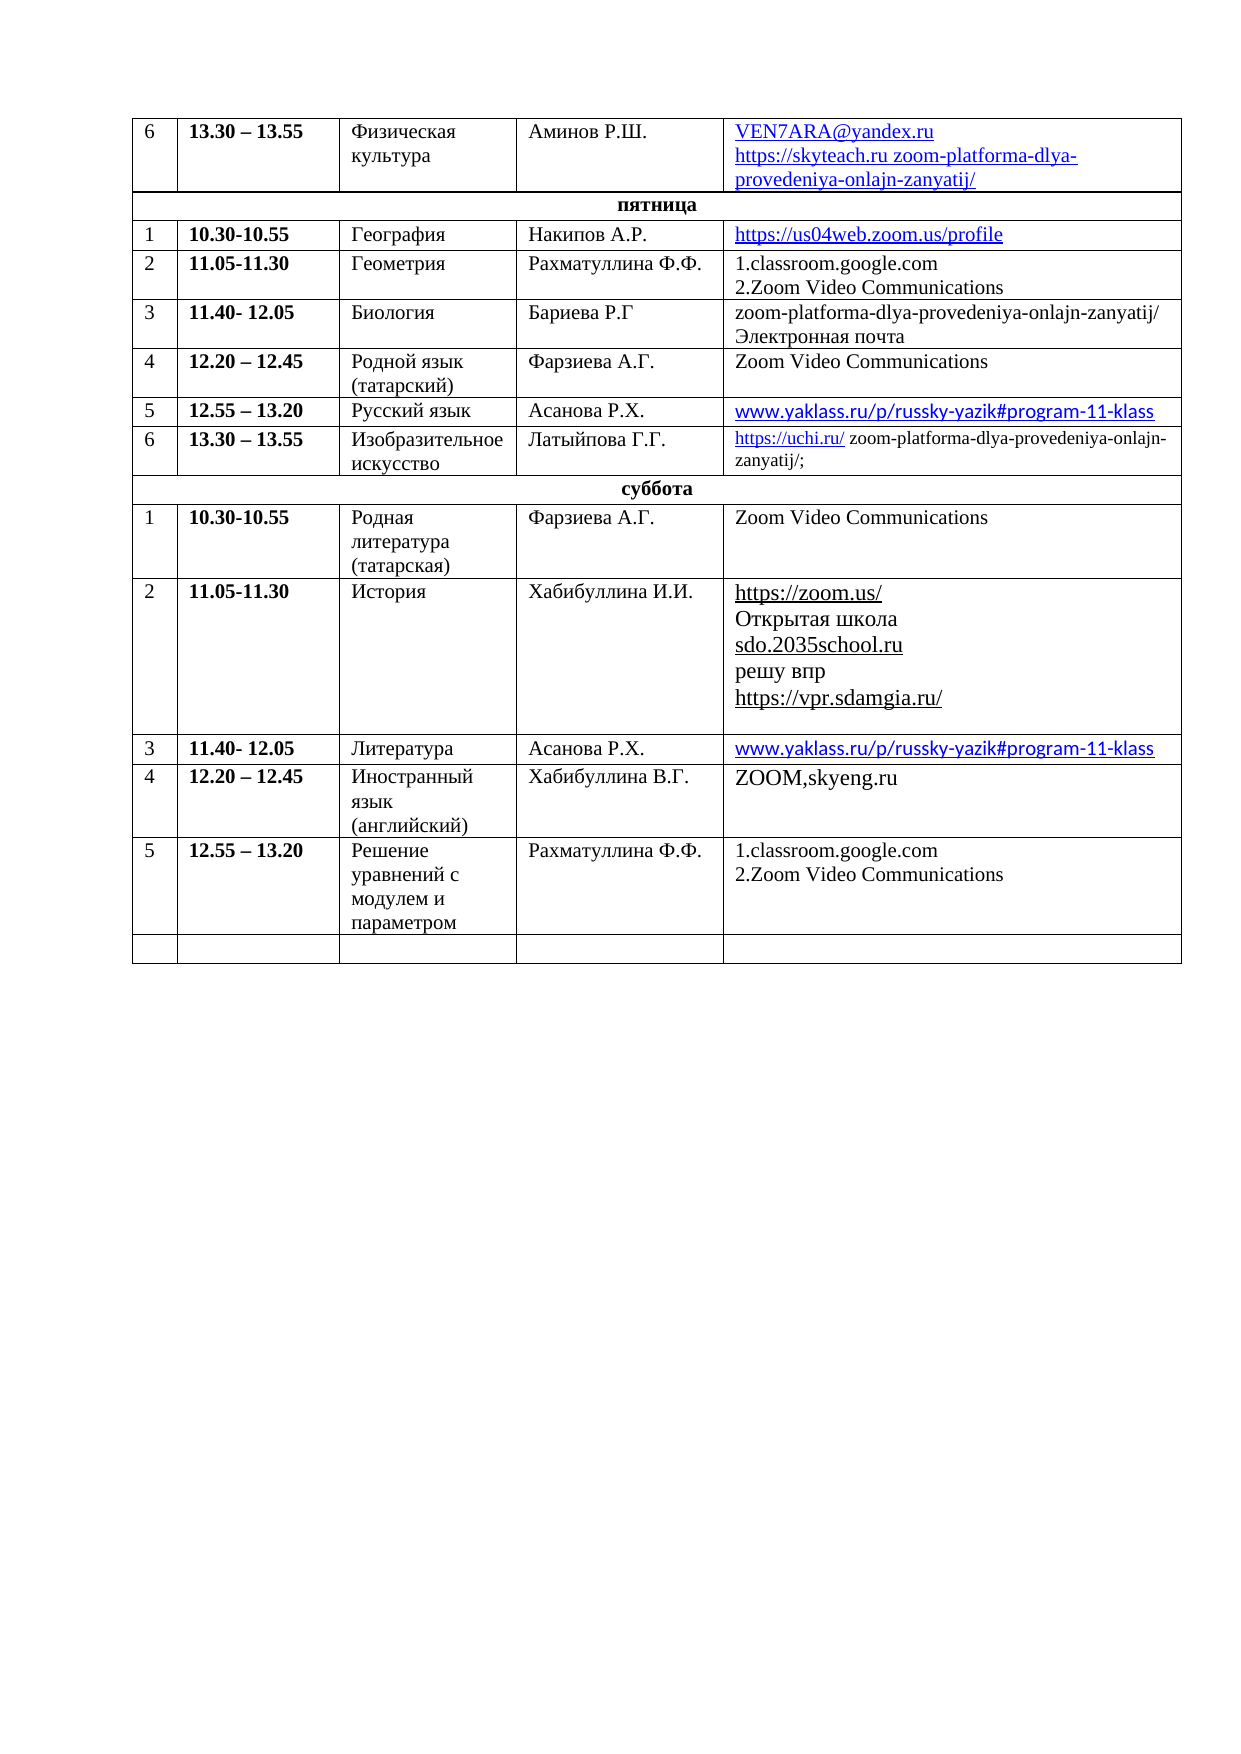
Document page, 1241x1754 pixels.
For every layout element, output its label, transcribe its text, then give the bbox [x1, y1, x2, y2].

table_cell https://zoom.us/ Открытая школа sdo.2035school.ru решу впр https://vpr.sdamgia.ru/ [724, 579, 1181, 734]
table_cell https://us04web.zoom.us/profile [724, 221, 1181, 249]
table_cell [340, 935, 516, 963]
table_cell Рахматуллина Ф.Ф. [517, 251, 723, 299]
table_cell 11.40- 12.05 [178, 300, 339, 348]
table_cell История [340, 579, 516, 734]
table_cell Изобразительное искусство [340, 427, 516, 475]
table_cell [724, 935, 1181, 963]
table_cell 3 [133, 735, 177, 763]
table_cell Физическая культура [340, 119, 516, 191]
table_cell 12.55 – 13.20 [178, 838, 339, 934]
table_cell Иностранный язык (английский) [340, 765, 516, 837]
table_cell 12.55 – 13.20 [178, 398, 339, 426]
table_cell Решение уравнений с модулем и параметром [340, 838, 516, 934]
table_cell Аминов Р.Ш. [517, 119, 723, 191]
table_cell Бариева Р.Г [517, 300, 723, 348]
table_cell Хабибуллина В.Г. [517, 765, 723, 837]
table_cell Литература [340, 735, 516, 763]
table_cell 10.30-10.55 [178, 221, 339, 249]
table_cell 2 [133, 251, 177, 299]
table_cell Асанова Р.Х. [517, 398, 723, 426]
table_cell VEN7ARA@yandex.ru https://skyteach.ru zoom-platforma-dlya-provedeniya-onlajn-zanyatij/ [724, 119, 1181, 191]
table_cell 6 [133, 119, 177, 191]
table_cell 10.30-10.55 [178, 505, 339, 577]
table_cell пятница [133, 193, 1181, 220]
table_cell https://uchi.ru/ zoom-platforma-dlya-provedeniya-onlajn-zanyatij/; [724, 427, 1181, 475]
table_cell 2 [133, 579, 177, 734]
table_cell 13.30 – 13.55 [178, 427, 339, 475]
table_cell [178, 935, 339, 963]
table_cell Асанова Р.Х. [517, 735, 723, 763]
table_cell 3 [133, 300, 177, 348]
table_cell Zoom Video Communications [724, 349, 1181, 397]
table_cell 6 [133, 427, 177, 475]
table_cell Биология [340, 300, 516, 348]
table_cell www.yaklass.ru/p/russky-yazik#program-11-klass [724, 735, 1181, 763]
table_cell География [340, 221, 516, 249]
table_cell Родной язык (татарский) [340, 349, 516, 397]
table_cell суббота [133, 476, 1181, 504]
table_cell 11.40- 12.05 [178, 735, 339, 763]
table_cell 13.30 – 13.55 [178, 119, 339, 191]
table_cell 11.05-11.30 [178, 251, 339, 299]
table_cell ZOOM,skyeng.ru [724, 765, 1181, 837]
table_cell 5 [133, 838, 177, 934]
table_cell Хабибуллина И.И. [517, 579, 723, 734]
table_cell Фарзиева А.Г. [517, 349, 723, 397]
table_cell Геометрия [340, 251, 516, 299]
table_cell Zoom Video Communications [724, 505, 1181, 577]
table_cell 4 [133, 765, 177, 837]
table_cell 1 [133, 505, 177, 577]
table_cell Фарзиева А.Г. [517, 505, 723, 577]
table_cell 1.classroom.google.com 2.Zoom Video Communications [724, 251, 1181, 299]
table_cell 1.classroom.google.com 2.Zoom Video Communications [724, 838, 1181, 934]
table_cell 1 [133, 221, 177, 249]
table_cell 12.20 – 12.45 [178, 349, 339, 397]
table_cell www.yaklass.ru/p/russky-yazik#program-11-klass [724, 398, 1181, 426]
table_cell 12.20 – 12.45 [178, 765, 339, 837]
table_cell Рахматуллина Ф.Ф. [517, 838, 723, 934]
table_cell Русский язык [340, 398, 516, 426]
table_cell 11.05-11.30 [178, 579, 339, 734]
table_cell [517, 935, 723, 963]
table_cell 5 [133, 398, 177, 426]
table_cell Накипов А.Р. [517, 221, 723, 249]
table_cell zoom-platforma-dlya-provedeniya-onlajn-zanyatij/ Электронная почта [724, 300, 1181, 348]
table_cell [133, 935, 177, 963]
table_cell Родная литература (татарская) [340, 505, 516, 577]
table_cell Латыйпова Г.Г. [517, 427, 723, 475]
table_cell 4 [133, 349, 177, 397]
